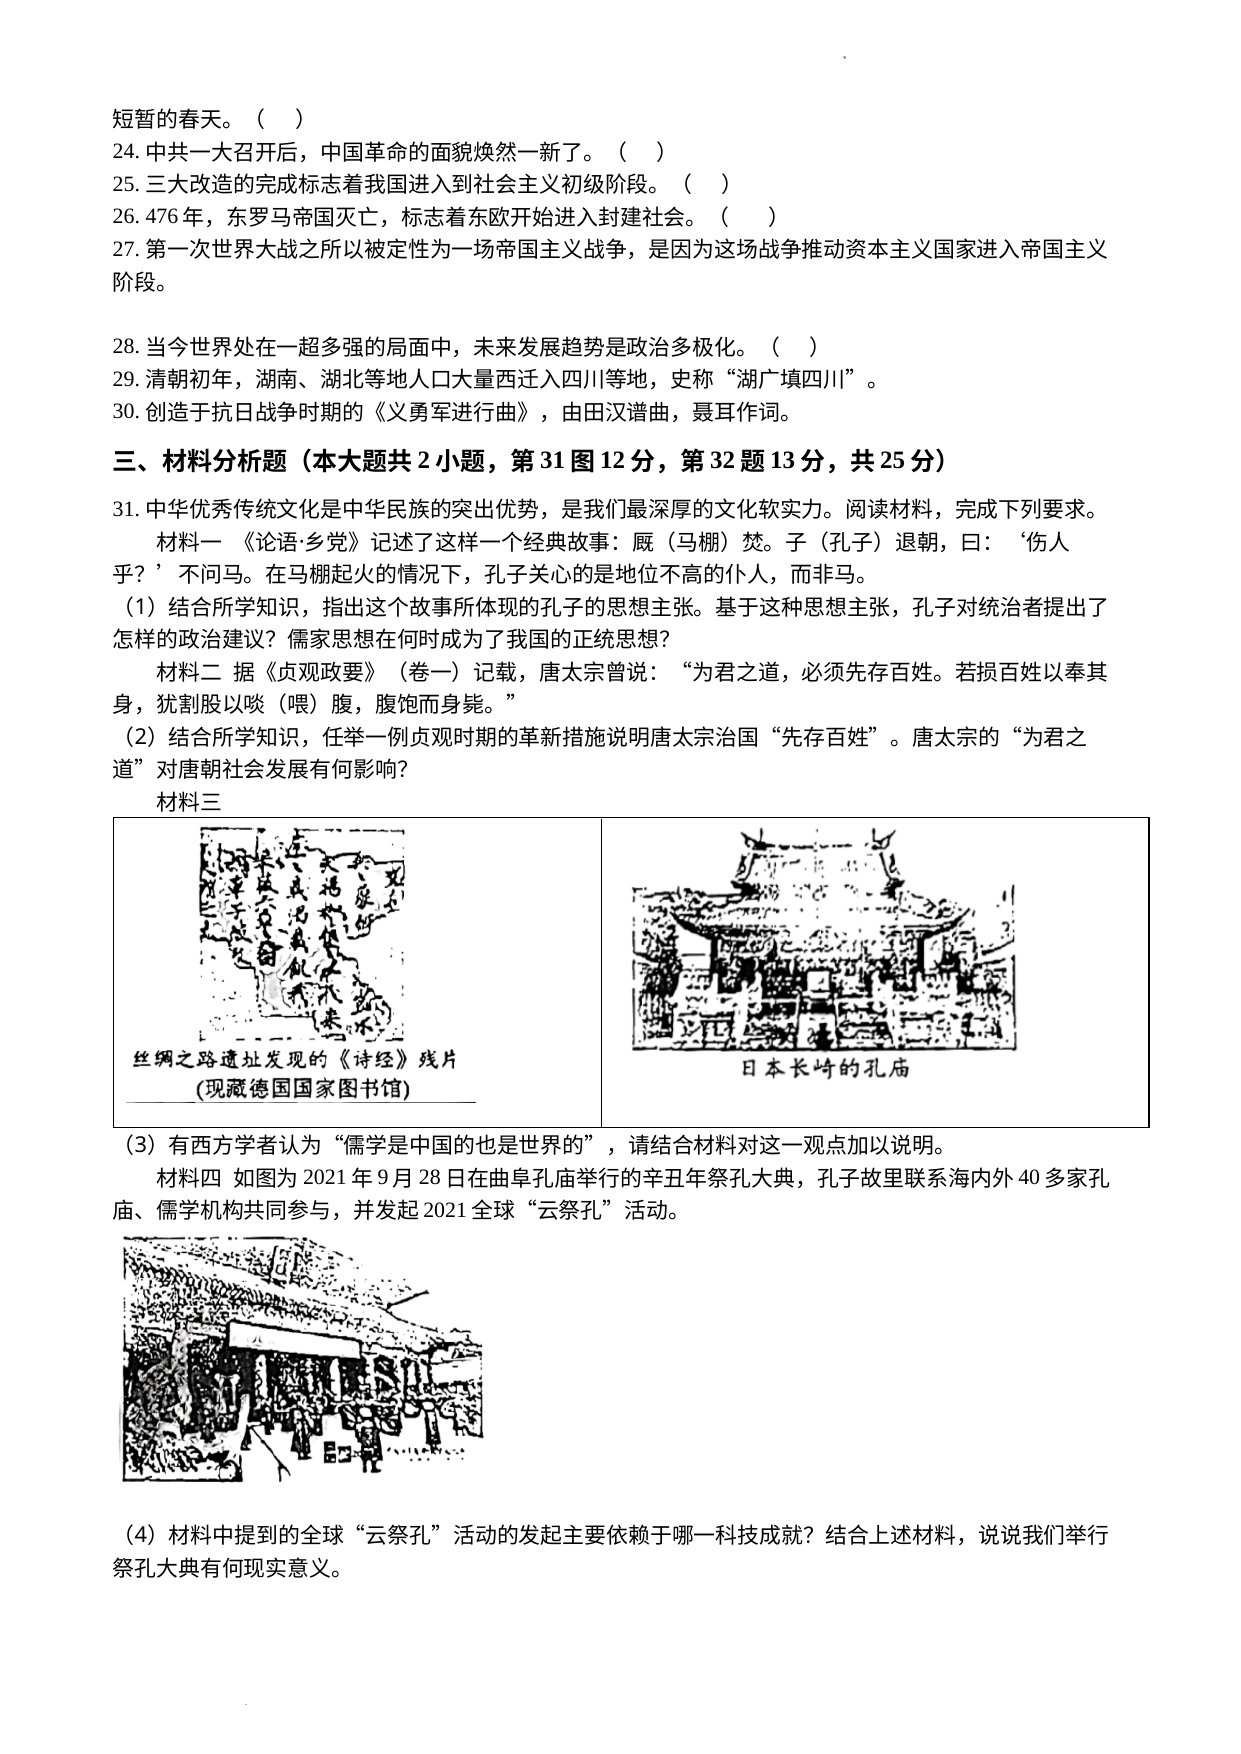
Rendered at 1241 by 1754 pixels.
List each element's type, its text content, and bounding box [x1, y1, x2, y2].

text （3）有西方学者认为“儒学是中国的也是世界的”，请结合材料对这一观点加以说明。 [112, 1128, 1128, 1161]
table_header [602, 818, 1148, 1127]
text 材料二 据《贞观政要》（卷一）记载，唐太宗曾说：“为君之道，必须先存百姓。若损百姓以奉其身，犹割股以啖（喂）腹，腹饱而身毙。” [112, 654, 1128, 719]
text 材料四 如图为2021年9月28日在曲阜孔庙举行的辛丑年祭孔大典，孔子故里联系海内外40多家孔庙、儒学机构共同参与，并发起2021全球“云祭孔”活动。 [112, 1161, 1128, 1226]
text 26. 476年，东罗马帝国灭亡，标志着东欧开始进入封建社会。（ ） [112, 199, 1128, 232]
text 材料一 《论语·乡党》记述了这样一个经典故事：厩（马棚）焚。子（孔子）退朝，曰：‘伤人乎？’不问马。在马棚起火的情况下，孔子关心的是地位不高的仆人，而非马。 [112, 524, 1128, 589]
text 25. 三大改造的完成标志着我国进入到社会主义初级阶段。（ ） [112, 167, 1128, 199]
text （1）结合所学知识，指出这个故事所体现的孔子的思想主张。基于这种思想主张，孔子对统治者提出了怎样的政治建议？儒家思想在何时成为了我国的正统思想？ [112, 589, 1128, 654]
table_header [114, 818, 601, 1127]
picture [125, 826, 476, 1103]
text （4）材料中提到的全球“云祭孔”活动的发起主要依赖于哪一科技成就？结合上述材料，说说我们举行祭孔大典有何现实意义。 [112, 1518, 1128, 1583]
text 29. 清朝初年，湖南、湖北等地人口大量西迁入四川等地，史称“湖广填四川”。 [112, 362, 1128, 394]
text 31. 中华优秀传统文化是中华民族的突出优势，是我们最深厚的文化软实力。阅读材料，完成下列要求。 [112, 492, 1128, 524]
text 28. 当今世界处在一超多强的局面中，未来发展趋势是政治多极化。（ ） [112, 329, 1128, 362]
picture [112, 1225, 489, 1493]
text 24. 中共一大召开后，中国革命的面貌焕然一新了。（ ） [112, 134, 1128, 167]
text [112, 102, 1128, 134]
text 三、材料分析题（本大题共2小题，第31图12分，第32题13分，共25分） [112, 427, 1128, 492]
text 30. 创造于抗日战争时期的《义勇军进行曲》，由田汉谱曲，聂耳作词。 [112, 394, 1128, 427]
text （2）结合所学知识，任举一例贞观时期的革新措施说明唐太宗治国“先存百姓”。唐太宗的“为君之道”对唐朝社会发展有何影响？ [112, 719, 1128, 784]
text 27. 第一次世界大战之所以被定性为一场帝国主义战争，是因为这场战争推动资本主义国家进入帝国主义阶段。 [112, 232, 1128, 297]
text 材料三 [112, 784, 1128, 817]
picture [613, 826, 1055, 1097]
